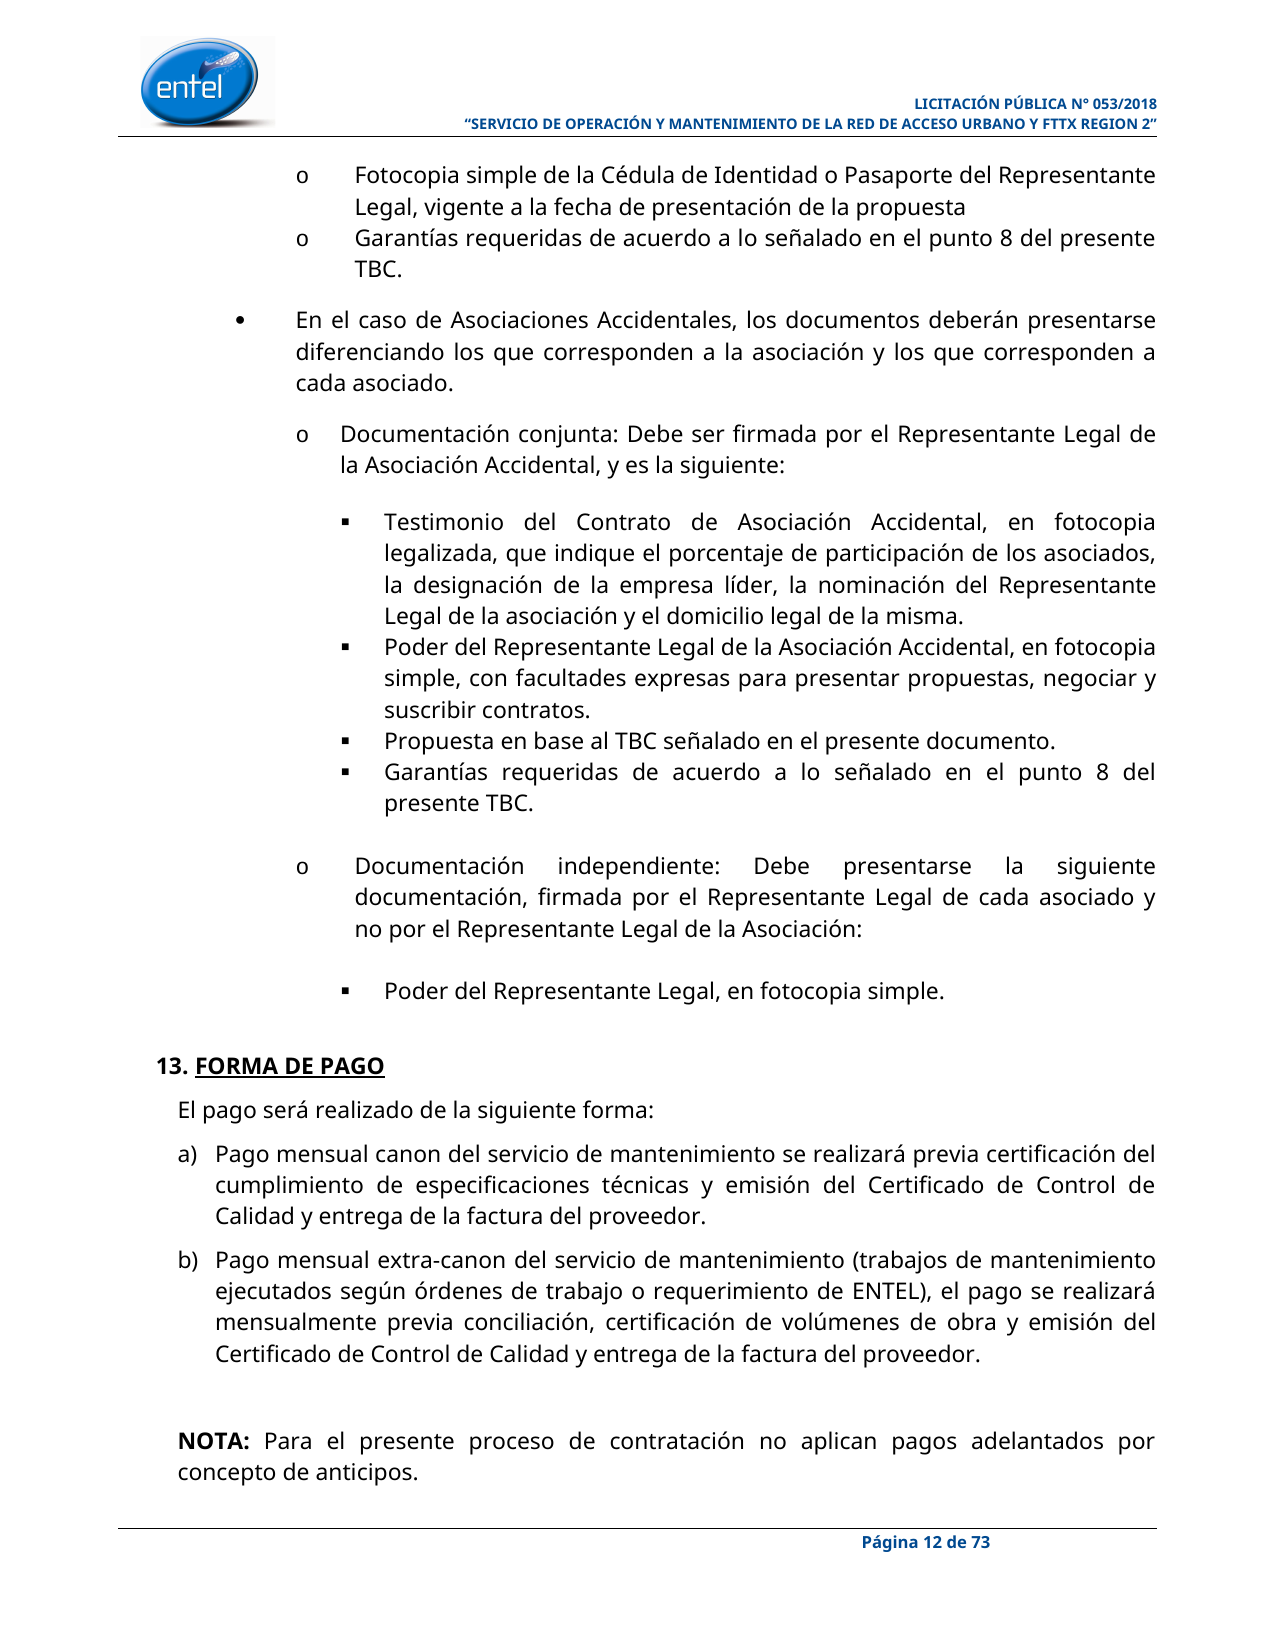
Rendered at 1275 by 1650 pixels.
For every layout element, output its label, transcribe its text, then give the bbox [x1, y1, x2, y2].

list Pago mensual extra-canon del servicio de mantenimiento (trabajos de mantenimiento ejecutados según órdenes de trabajo o requerimiento de ENTEL), el pago se realizará mensualmente previa conciliación, certificación de volúmenes de obra y emisión del Certificado de Control de Calidad y entrega de la factura del proveedor. [177, 1244, 1157, 1369]
list Poder del Representante Legal, en fotocopia simple. [340, 975, 1157, 1006]
list Documentación independiente: Debe presentarse la siguiente documentación, firmada por el Representante Legal de cada asociado y no por el Representante Legal de la Asociación: [295, 850, 1157, 944]
list Poder del Representante Legal de la Asociación Accidental, en fotocopia simple, con facultades expresas para presentar propuestas, negociar y suscribir contratos. [340, 631, 1157, 725]
text NOTA: Para el presente proceso de contratación no aplican pagos adelantados por concepto de anticipos. [177, 1425, 1157, 1487]
list Garantías requeridas de acuerdo a lo señalado en el punto 8 del presente TBC. [295, 222, 1157, 284]
list Fotocopia simple de la Cédula de Identidad o Pasaporte del Representante Legal, vigente a la fecha de presentación de la propuesta [295, 159, 1157, 222]
list Documentación conjunta: Debe ser firmada por el Representante Legal de la Asociación Accidental, y es la siguiente: [295, 418, 1157, 481]
list Propuesta en base al TBC señalado en el presente documento. [340, 725, 1157, 756]
picture [140, 36, 276, 128]
text El pago será realizado de la siguiente forma: [177, 1094, 1157, 1125]
list Garantías requeridas de acuerdo a lo señalado en el punto 8 del presente TBC. [340, 756, 1157, 819]
list Pago mensual canon del servicio de mantenimiento se realizará previa certificación del cumplimiento de especificaciones técnicas y emisión del Certificado de Control de Calidad y entrega de la factura del proveedor. [177, 1137, 1157, 1231]
list Testimonio del Contrato de Asociación Accidental, en fotocopia legalizada, que indique el porcentaje de participación de los asociados, la designación de la empresa líder, la nominación del Representante Legal de la asociación y el domicilio legal de la misma. [340, 506, 1157, 631]
list En el caso de Asociaciones Accidentales, los documentos deberán presentarse diferenciando los que corresponden a la asociación y los que corresponden a cada asociado. [236, 304, 1157, 398]
list FORMA DE PAGO [156, 1050, 1157, 1081]
